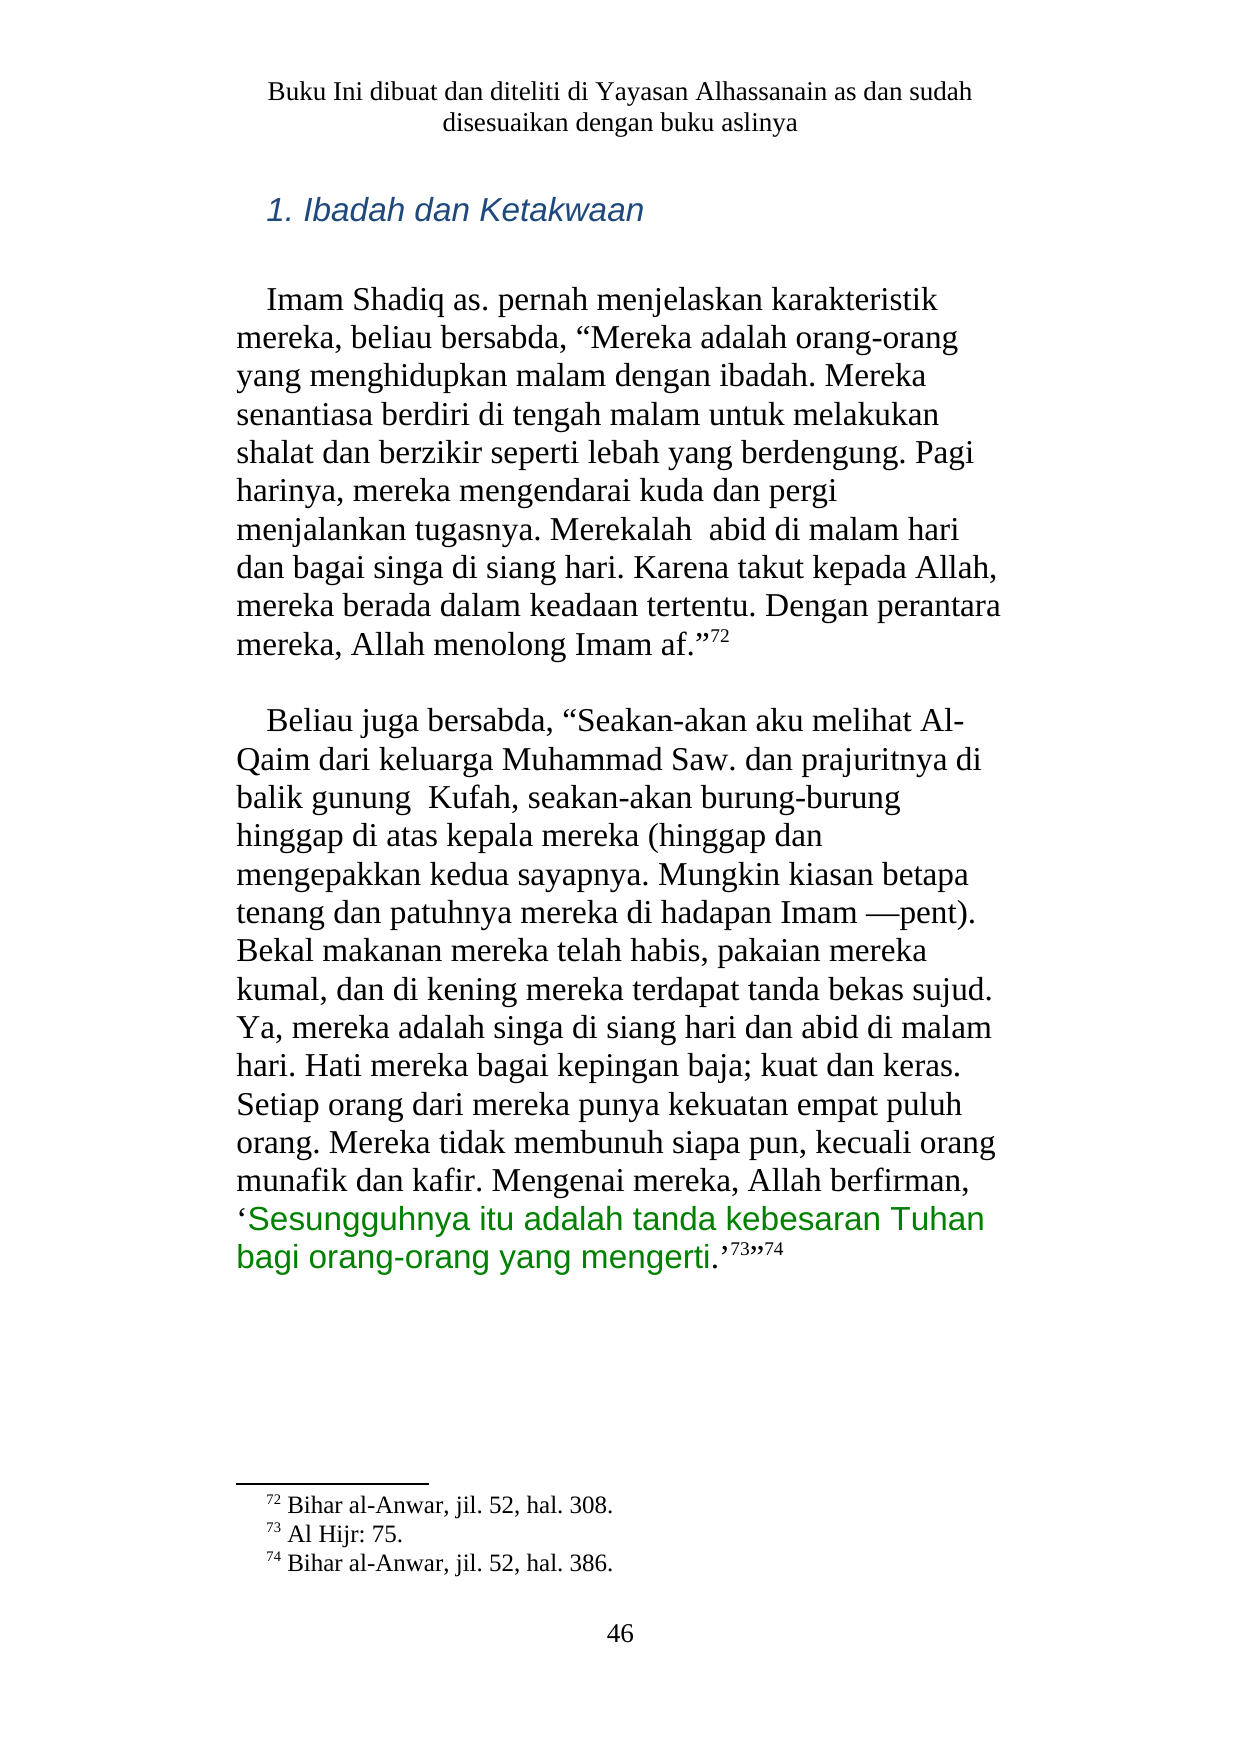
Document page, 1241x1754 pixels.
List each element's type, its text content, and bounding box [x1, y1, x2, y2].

subtitle 1. Ibadah dan Ketakwaan [236, 190, 1004, 228]
text Imam Shadiq as. pernah menjelaskan karakteristik mereka, beliau bersabda, “Mereka adalah orang-orang yang menghidupkan malam dengan ibadah. Mereka senantiasa berdiri di tengah malam untuk melakukan shalat dan berzikir seperti lebah yang berdengung. Pagi harinya, mereka mengendarai kuda dan pergi menjalankan tugasnya. Merekalah abid di malam hari dan bagai singa di siang hari. Karena takut kepada Allah, mereka berada dalam keadaan tertentu. Dengan perantara mereka, Allah menolong Imam af.” [236, 279, 1004, 662]
text Beliau juga bersabda, “Seakan-akan aku melihat Al-Qaim dari keluarga Muhammad Saw. dan prajuritnya di balik gunung Kufah, seakan-akan burung-burung hinggap di atas kepala mereka (hinggap dan mengepakkan kedua sayapnya. Mungkin kiasan betapa tenang dan patuhnya mereka di hadapan Imam —pent). Bekal makanan mereka telah habis, pakaian mereka kumal, dan di kening mereka terdapat tanda bekas sujud. Ya, mereka adalah singa di siang hari dan abid di malam hari. Hati mereka bagai kepingan baja; kuat dan keras. Setiap orang dari mereka punya kekuatan empat puluh orang. Mereka tidak membunuh siapa pun, kecuali orang munafik dan kafir. Mengenai mereka, Allah berfirman, ‘Sesungguhnya itu adalah tanda kebesaran Tuhan bagi orang-orang yang mengerti.’” [236, 701, 1004, 1276]
